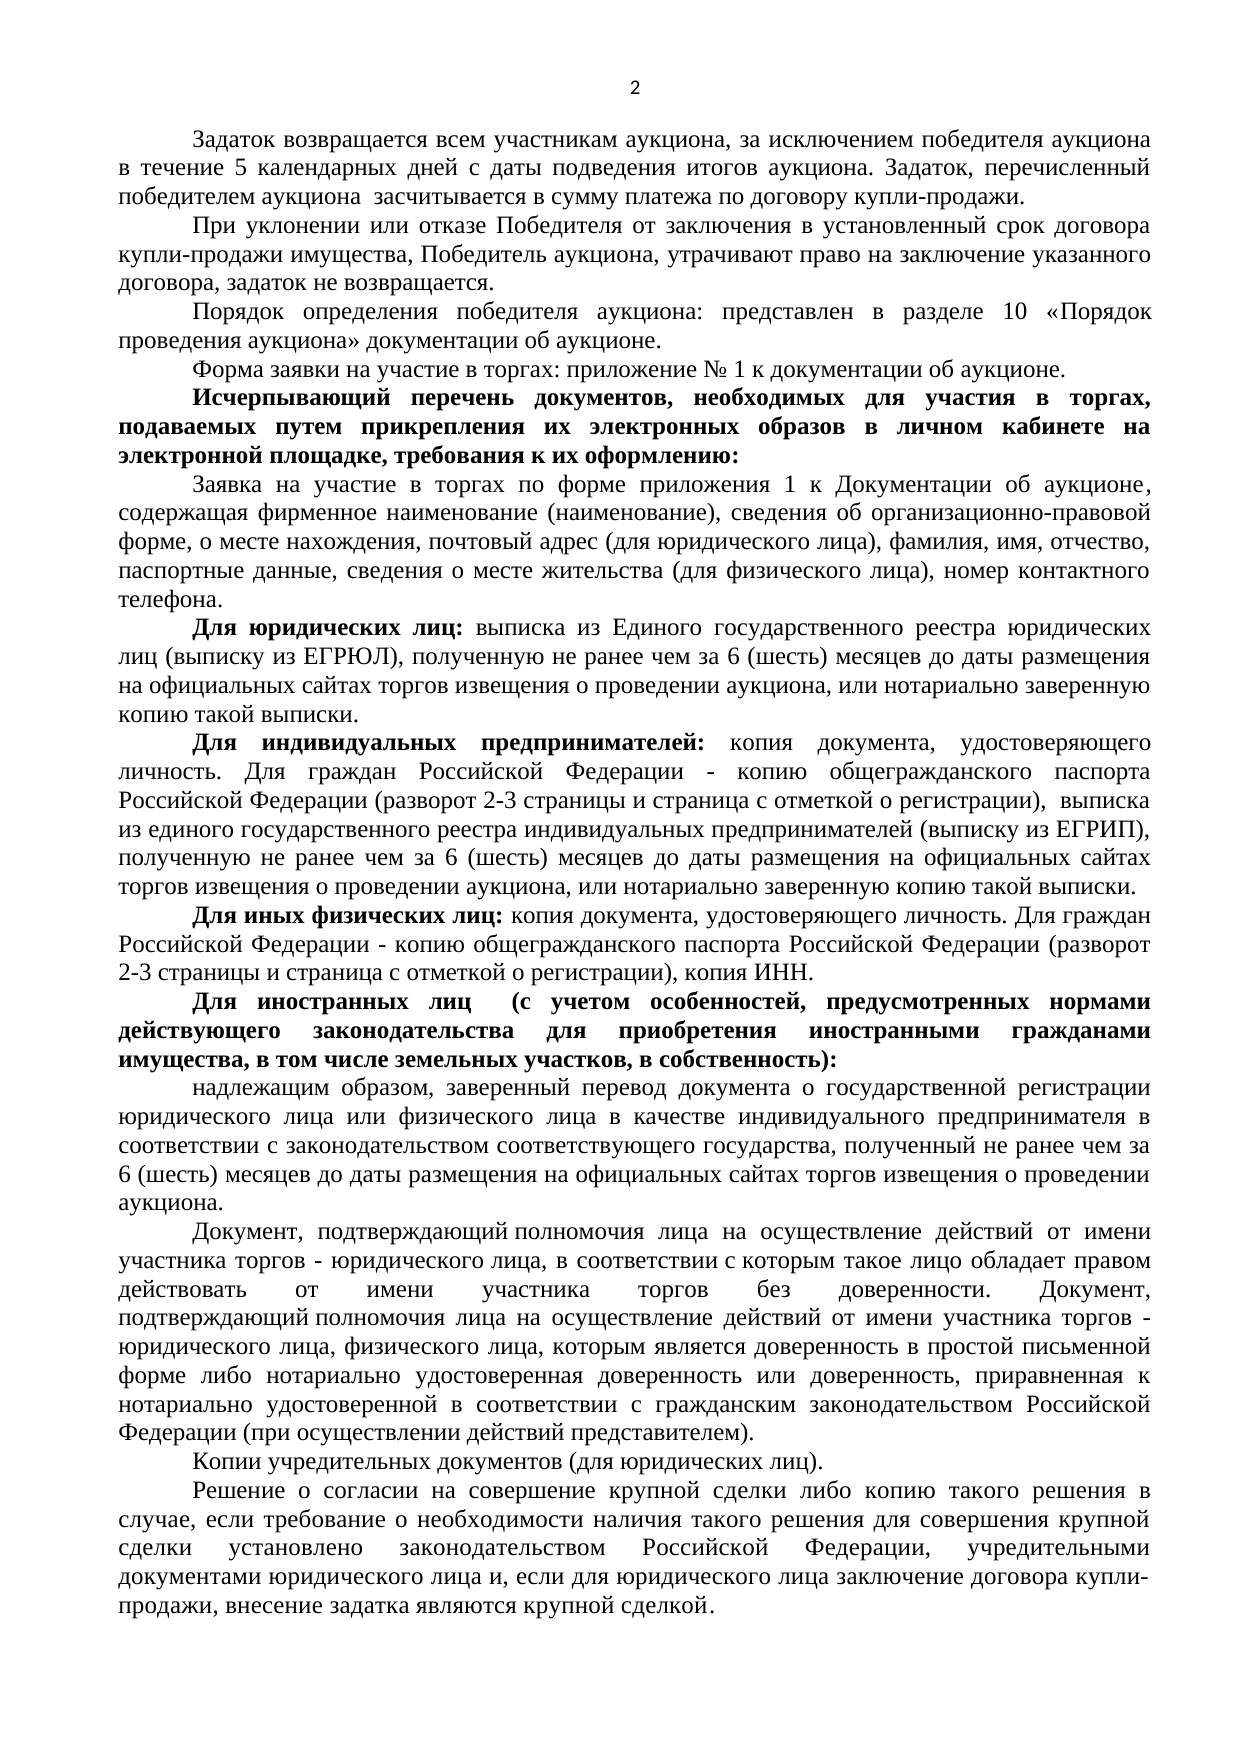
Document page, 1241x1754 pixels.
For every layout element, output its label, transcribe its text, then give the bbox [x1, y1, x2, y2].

text Для индивидуальных предпринимателей: копия документа, удостоверяющего личность. Для граждан Российской Федерации - копию общегражданского паспорта Российской Федерации (разворот 2-3 страницы и страница с отметкой о регистрации), выписка из единого государственного реестра индивидуальных предпринимателей (выписку из ЕГРИП), полученную не ранее чем за 6 (шесть) месяцев до даты размещения на официальных сайтах торгов извещения о проведении аукциона, или нотариально заверенную копию такой выписки. [118, 727, 1152, 900]
text Заявка на участие в торгах по форме приложения 1 к Документации об аукционе, содержащая фирменное наименование (наименование), сведения об организационно-правовой форме, о месте нахождения, почтовый адрес (для юридического лица), фамилия, имя, отчество, паспортные данные, сведения о месте жительства (для физического лица), номер контактного телефона. [118, 469, 1152, 612]
text Порядок определения победителя аукциона: представлен в разделе 10 «Порядок проведения аукциона» документации об аукционе. [118, 296, 1152, 354]
text надлежащим образом, заверенный перевод документа о государственной регистрации юридического лица или физического лица в качестве индивидуального предпринимателя в соответствии с законодательством соответствующего государства, полученный не ранее чем за 6 (шесть) месяцев до даты размещения на официальных сайтах торгов извещения о проведении аукциона. [118, 1072, 1152, 1216]
text Форма заявки на участие в торгах: приложение № 1 к документации об аукционе. [118, 354, 1152, 382]
text Исчерпывающий перечень документов, необходимых для участия в торгах, подаваемых путем прикрепления их электронных образов в личном кабинете на электронной площадке, требования к их оформлению: [118, 382, 1152, 469]
text Задаток возвращается всем участникам аукциона, за исключением победителя аукциона в течение 5 календарных дней с даты подведения итогов аукциона. Задаток, перечисленный победителем аукциона засчитывается в сумму платежа по договору купли-продажи. [118, 124, 1152, 210]
text Копии учредительных документов (для юридических лиц). [118, 1446, 1152, 1475]
text При уклонении или отказе Победителя от заключения в установленный срок договора купли-продажи имущества, Победитель аукциона, утрачивают право на заключение указанного договора, задаток не возвращается. [118, 210, 1152, 296]
text Для иностранных лиц (с учетом особенностей, предусмотренных нормами действующего законодательства для приобретения иностранными гражданами имущества, в том числе земельных участков, в собственность): [118, 986, 1152, 1072]
text Для иных физических лиц: копия документа, удостоверяющего личность. Для граждан Российской Федерации - копию общегражданского паспорта Российской Федерации (разворот 2-3 страницы и страница с отметкой о регистрации), копия ИНН. [118, 900, 1152, 986]
text Решение о согласии на совершение крупной сделки либо копию такого решения в случае, если требование о необходимости наличия такого решения для совершения крупной сделки установлено законодательством Российской Федерации, учредительными документами юридического лица и, если для юридического лица заключение договора купли-продажи, внесение задатка являются крупной сделкой. [118, 1475, 1152, 1619]
text Документ, подтверждающий полномочия лица на осуществление действий от имени участника торгов - юридического лица, в соответствии с которым такое лицо обладает правом действовать от имени участника торгов без доверенности. Документ, подтверждающий полномочия лица на осуществление действий от имени участника торгов - юридического лица, физического лица, которым является доверенность в простой письменной форме либо нотариально удостоверенная доверенность или доверенность, приравненная к нотариально удостоверенной в соответствии с гражданским законодательством Российской Федерации (при осуществлении действий представителем). [118, 1216, 1152, 1446]
text Для юридических лиц: выписка из Единого государственного реестра юридических лиц (выписку из ЕГРЮЛ), полученную не ранее чем за 6 (шесть) месяцев до даты размещения на официальных сайтах торгов извещения о проведении аукциона, или нотариально заверенную копию такой выписки. [118, 612, 1152, 727]
